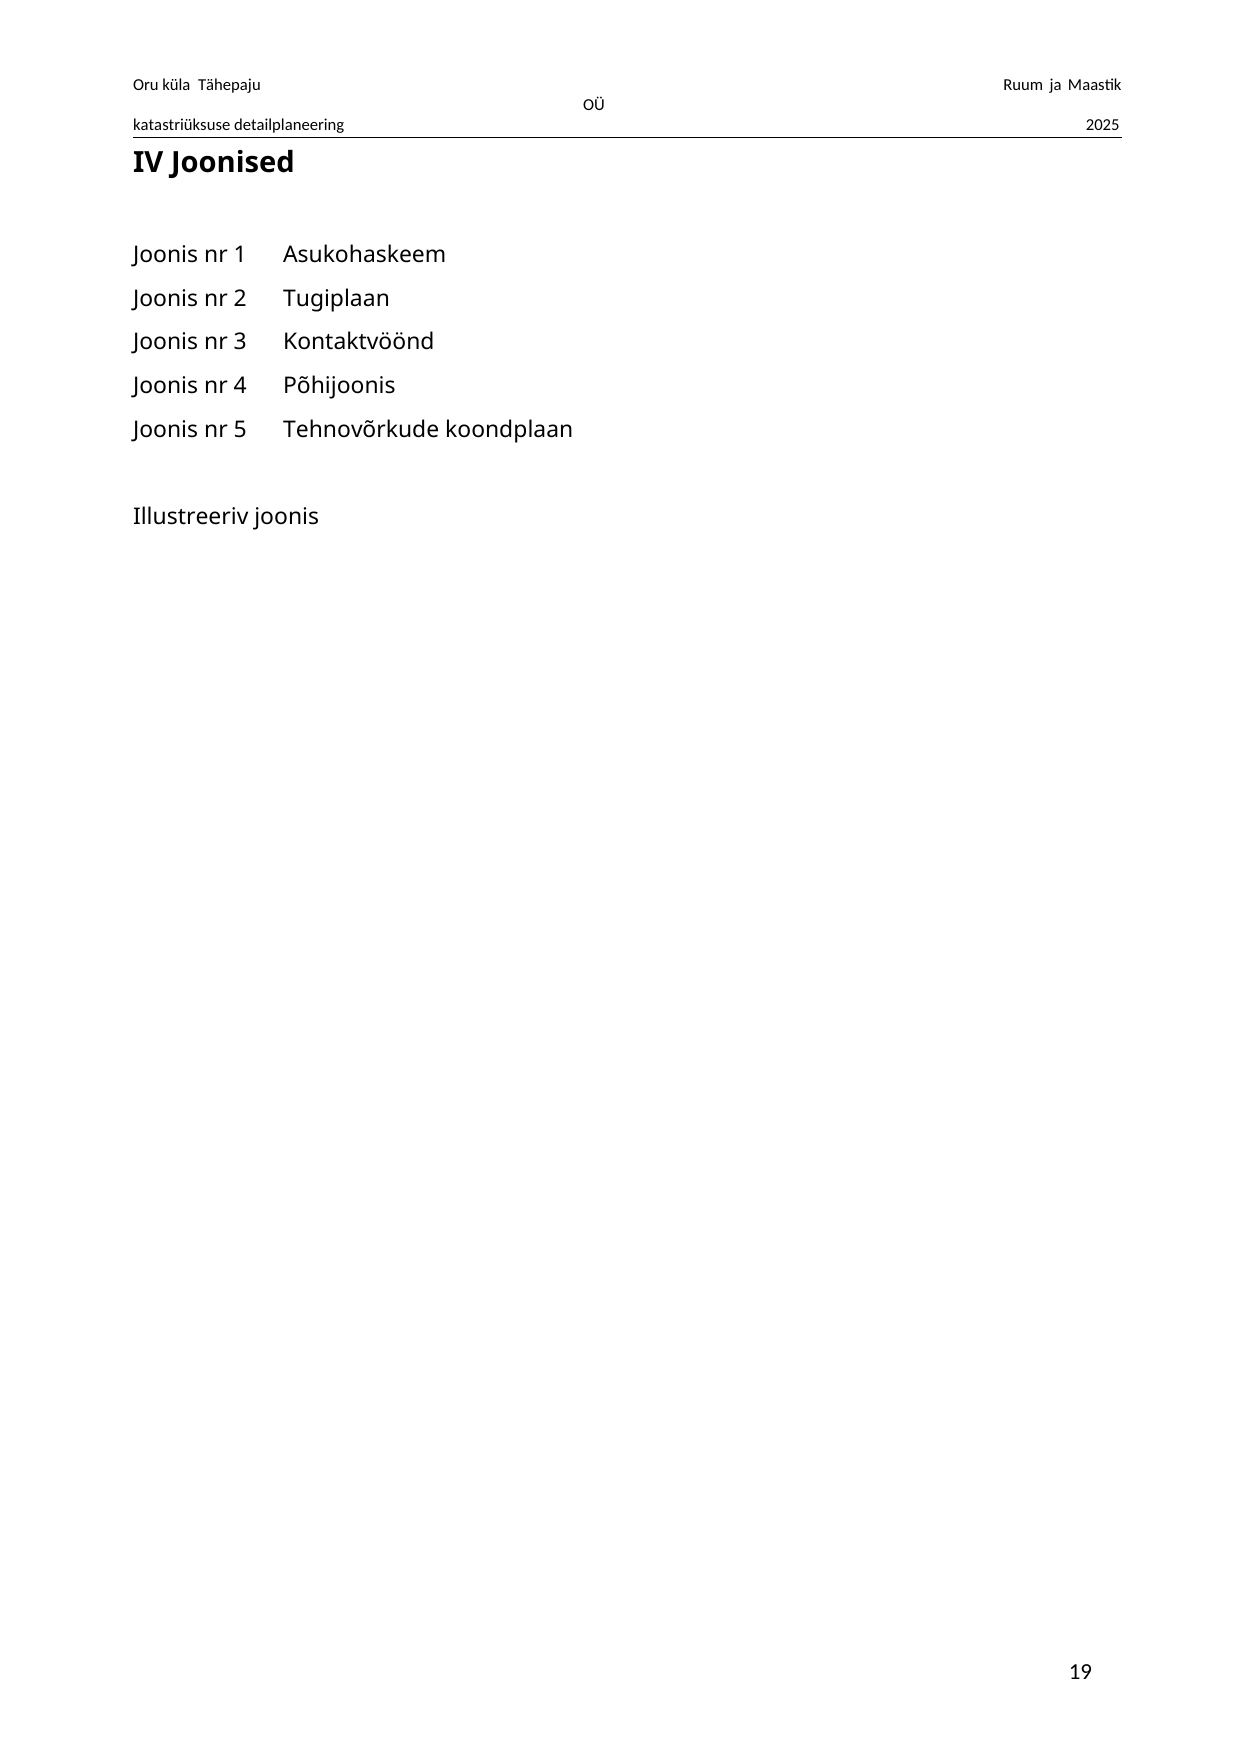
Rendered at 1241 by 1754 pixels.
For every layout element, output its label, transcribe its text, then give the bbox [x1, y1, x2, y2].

text Joonis nr 3 Kontaktvöönd [133, 325, 1122, 356]
text Joonis nr 4 Põhijoonis [133, 369, 1122, 400]
text Joonis nr 5 Tehnovõrkude koondplaan [133, 413, 1122, 444]
text Joonis nr 2 Tugiplaan [133, 281, 1122, 313]
text Illustreeriv joonis [133, 500, 1122, 531]
text Joonis nr 1 Asukohaskeem [133, 238, 1122, 269]
subtitle IV Joonised [133, 142, 1122, 181]
